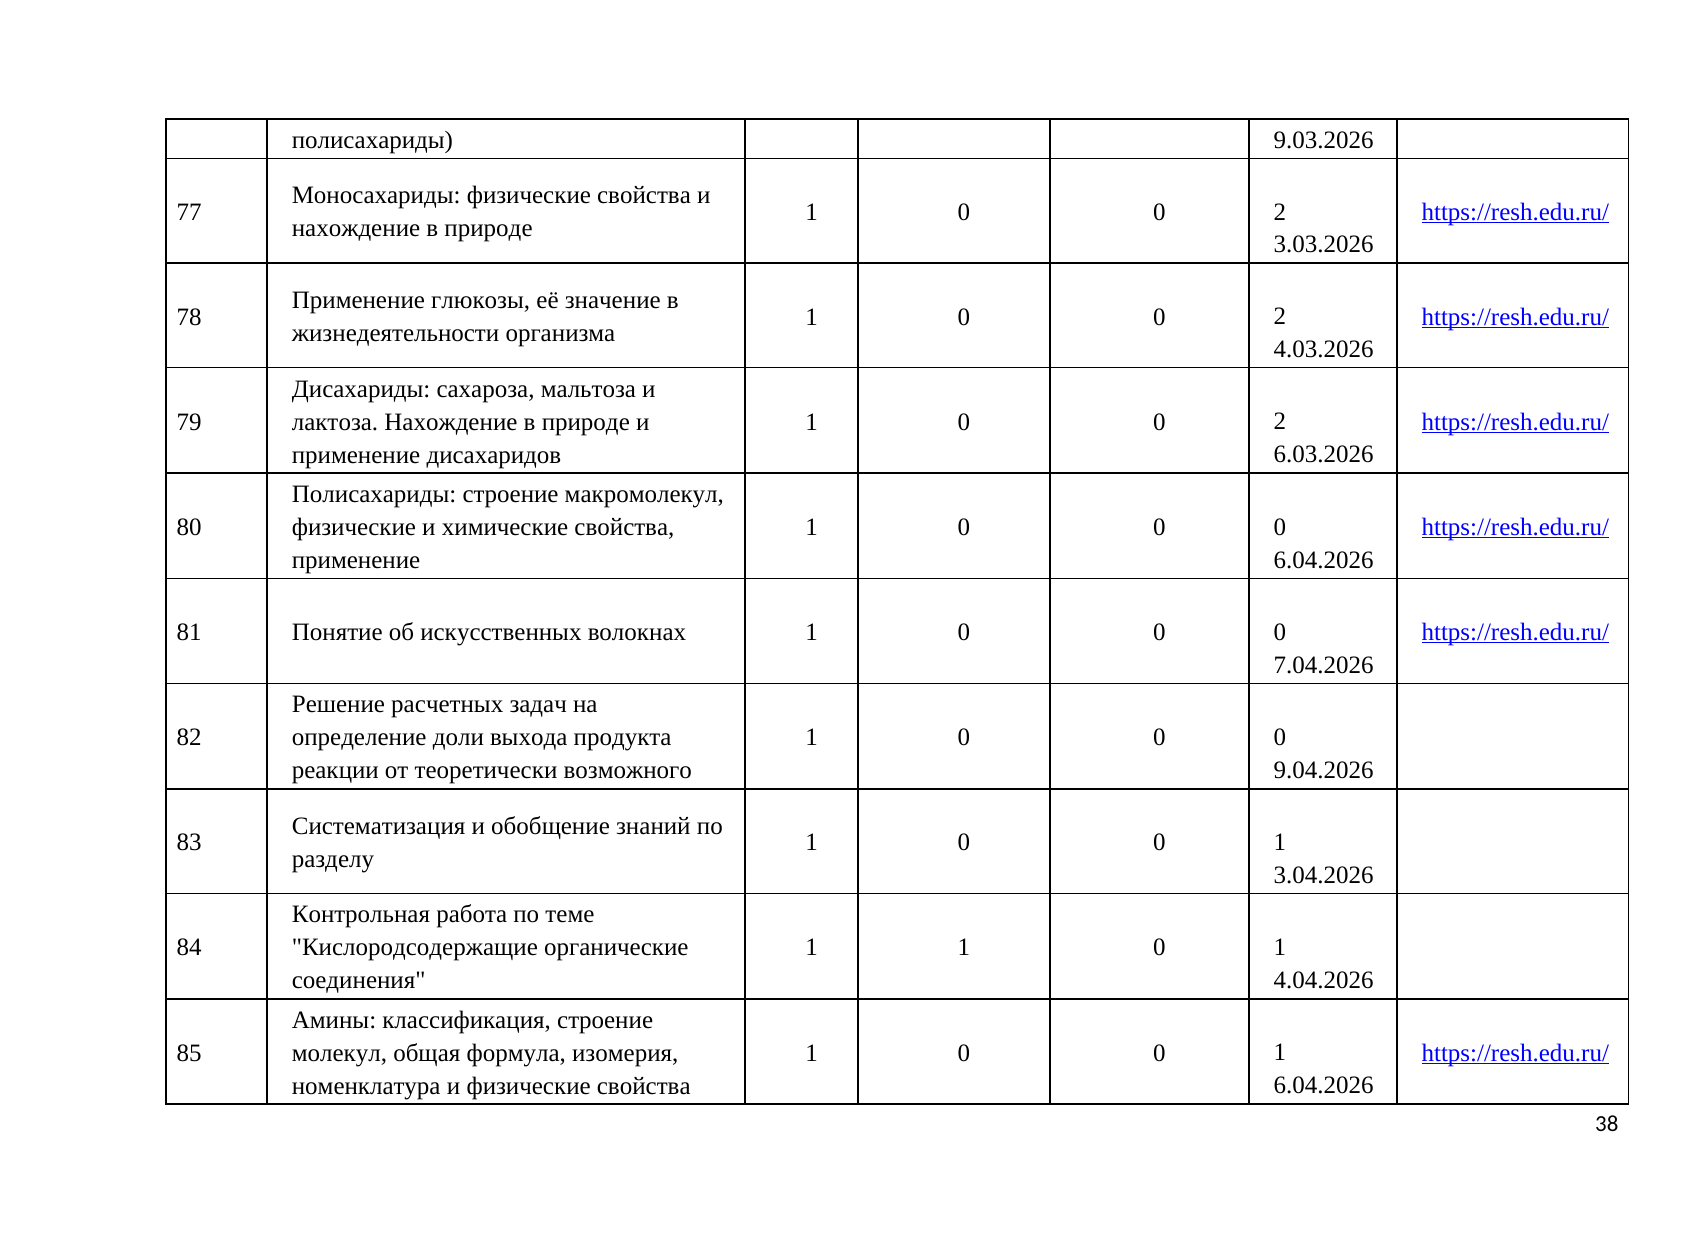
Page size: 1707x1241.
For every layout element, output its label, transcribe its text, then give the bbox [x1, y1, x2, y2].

table_cell 0 [1051, 684, 1248, 788]
table_cell Контрольная работа по теме "Кислородсодержащие органические соединения" [268, 894, 744, 998]
table_cell 1 [746, 264, 857, 367]
table_cell 0 [1051, 579, 1248, 682]
table_cell 77 [167, 159, 266, 262]
table_cell 83 [167, 790, 266, 892]
table_cell https://resh.edu.ru/ [1398, 159, 1628, 262]
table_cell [268, 120, 744, 157]
table_cell 78 [167, 264, 266, 367]
table_cell 0 [1051, 159, 1248, 262]
table_cell 79 [167, 368, 266, 472]
table_cell 1 [746, 579, 857, 682]
table_cell 0 [1051, 368, 1248, 472]
table_cell Решение расчетных задач на определение доли выхода продукта реакции от теоретически возможного [268, 684, 744, 788]
table_cell 07.04.2026 [1250, 579, 1396, 682]
table_cell 1 [746, 120, 857, 157]
table_cell 0 [1051, 790, 1248, 892]
table_cell Амины: классификация, строение молекул, общая формула, изомерия, номенклатура и физические свойства [268, 1000, 744, 1103]
table_cell 0 [1051, 120, 1248, 157]
table_cell 0 [859, 264, 1049, 367]
table_cell 0 [1051, 1000, 1248, 1103]
table_cell 84 [167, 894, 266, 998]
table_cell Дисахариды: сахароза, мальтоза и лактоза. Нахождение в природе и применение дисахаридов [268, 368, 744, 472]
table_cell 0 [1051, 894, 1248, 998]
table_cell [1398, 790, 1628, 892]
table_cell 24.03.2026 [1250, 264, 1396, 367]
table_cell 0 [859, 1000, 1049, 1103]
table_cell [1398, 684, 1628, 788]
table_cell 0 [859, 684, 1049, 788]
table_cell 0 [1051, 474, 1248, 578]
table_cell 85 [167, 1000, 266, 1103]
table_cell 0 [859, 579, 1049, 682]
table_cell 0 [859, 474, 1049, 578]
table_cell Полисахариды: строение макромолекул, физические и химические свойства, применение [268, 474, 744, 578]
table_cell Понятие об искусственных волокнах [268, 579, 744, 682]
table_cell 1 [746, 1000, 857, 1103]
table_cell 0 [859, 120, 1049, 157]
table_cell 1 [746, 474, 857, 578]
table_cell https://resh.edu.ru/ [1398, 368, 1628, 472]
table_cell 1 [746, 684, 857, 788]
table_cell 1 [746, 159, 857, 262]
table_cell 0 [859, 159, 1049, 262]
table_cell Систематизация и обобщение знаний по разделу [268, 790, 744, 892]
table_cell [1398, 894, 1628, 998]
table_cell 0 [859, 368, 1049, 472]
table_cell 1 [746, 368, 857, 472]
table_cell 1 [746, 790, 857, 892]
table_cell 14.04.2026 [1250, 894, 1396, 998]
table_cell https://resh.edu.ru/ [1398, 264, 1628, 367]
table_cell 06.04.2026 [1250, 474, 1396, 578]
table_cell 81 [167, 579, 266, 682]
table_cell 80 [167, 474, 266, 578]
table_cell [1398, 120, 1628, 157]
table_cell 82 [167, 684, 266, 788]
table_cell 23.03.2026 [1250, 159, 1396, 262]
table_cell Применение глюкозы, её значение в жизнедеятельности организма [268, 264, 744, 367]
table_cell Моносахариды: физические свойства и нахождение в природе [268, 159, 744, 262]
table_cell 76 [167, 120, 266, 157]
table_cell 16.04.2026 [1250, 1000, 1396, 1103]
table_cell 13.04.2026 [1250, 790, 1396, 892]
table_cell 26.03.2026 [1250, 368, 1396, 472]
table_cell 09.04.2026 [1250, 684, 1396, 788]
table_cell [1398, 1000, 1628, 1103]
table_cell 1 [746, 894, 857, 998]
table_cell 0 [859, 790, 1049, 892]
table_cell 1 [859, 894, 1049, 998]
table_cell https://resh.edu.ru/ [1398, 579, 1628, 682]
table_cell 19.03.2026 [1250, 120, 1396, 157]
table_cell 0 [1051, 264, 1248, 367]
table_cell https://resh.edu.ru/ [1398, 474, 1628, 578]
